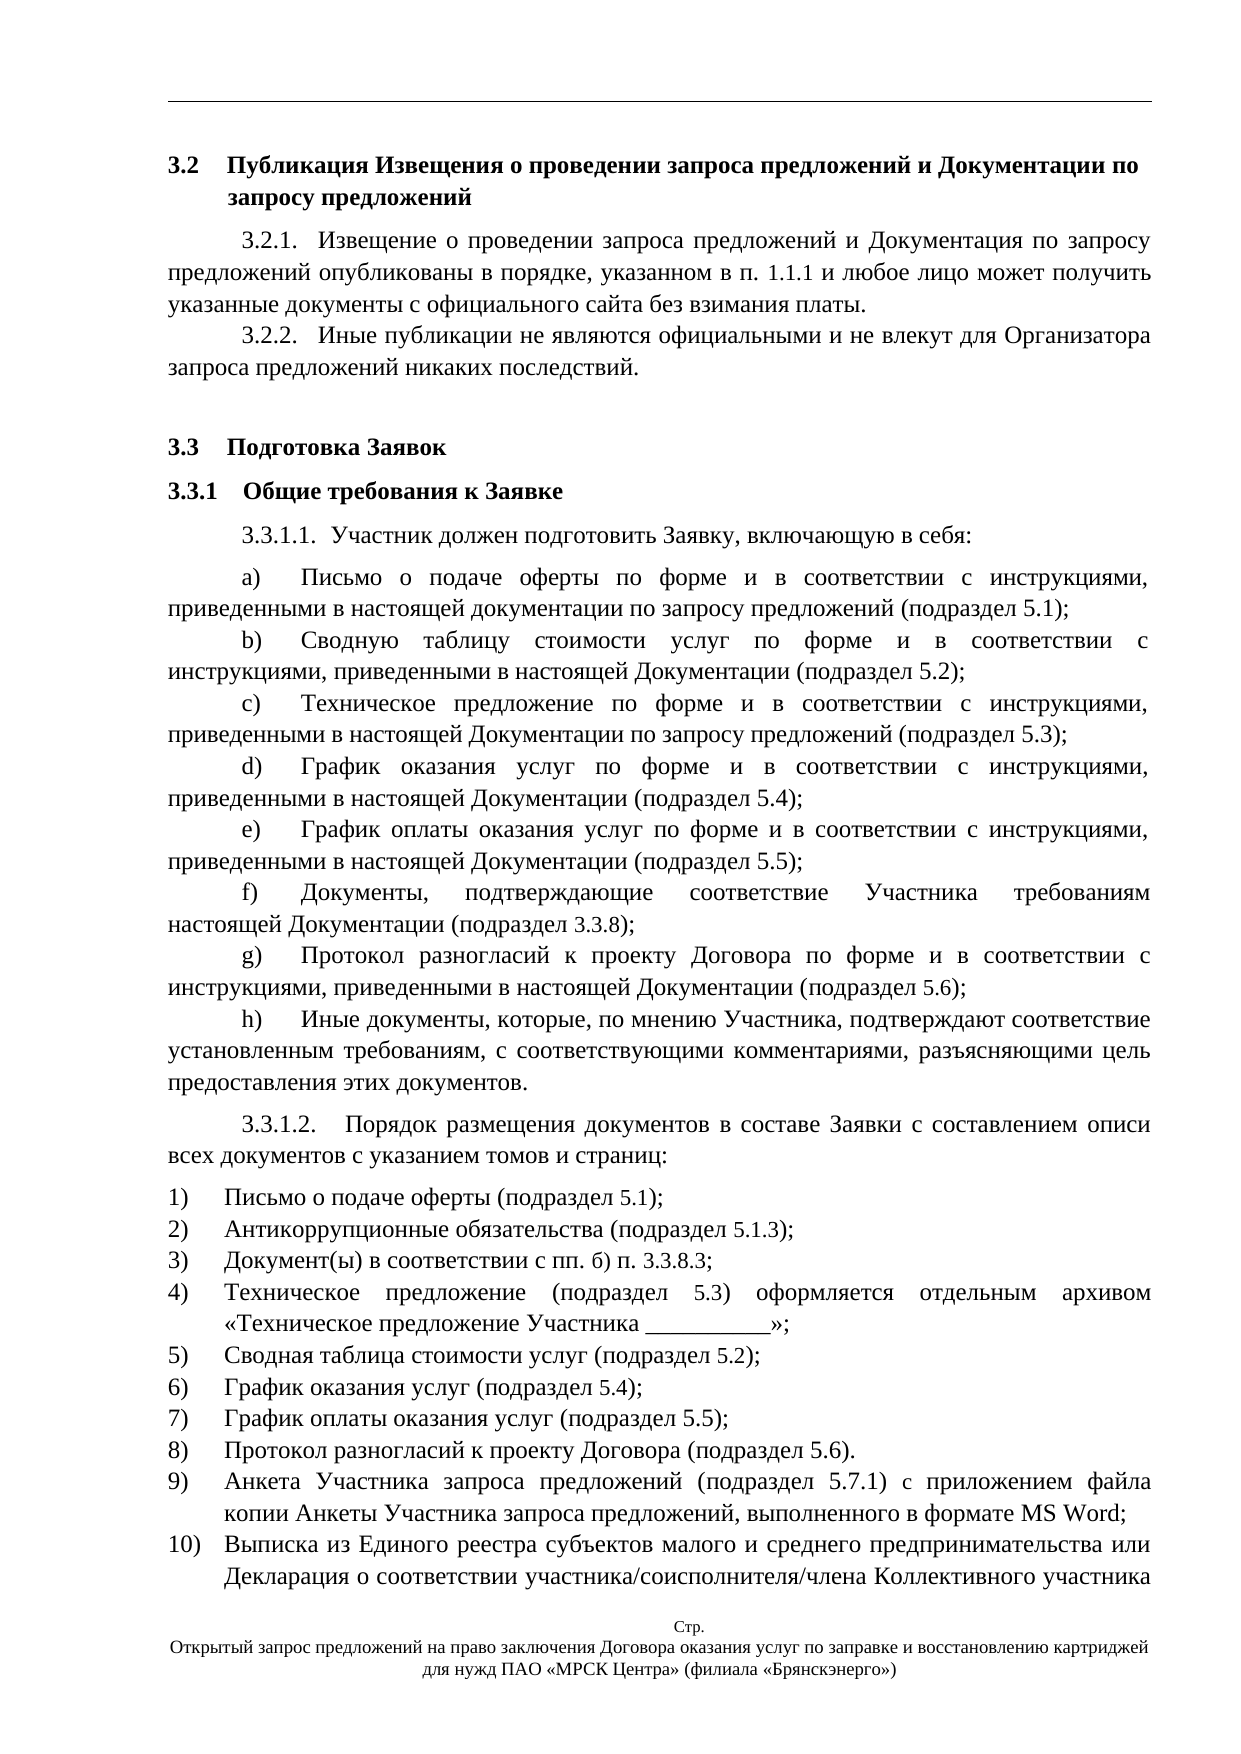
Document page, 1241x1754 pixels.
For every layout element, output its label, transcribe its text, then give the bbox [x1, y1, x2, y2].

subtitle Общие требования к Заявке [168, 476, 1152, 504]
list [168, 1529, 1152, 1590]
list Участник должен подготовить Заявку, включающую в себя: [168, 520, 1152, 548]
list График оплаты оказания услуг (подраздел 5.5); [168, 1403, 1152, 1432]
list Извещение о проведении запроса предложений и Документация по запросу предложений опубликованы в порядке, указанном в п. 1.1.1 и любое лицо может получить указанные документы с официального сайта без взимания платы. [168, 226, 1152, 317]
list Письмо о подаче оферты по форме и в соответствии с инструкциями, приведенными в настоящей документации по запросу предложений (подраздел 5.1); [168, 562, 1148, 622]
list Техническое предложение по форме и в соответствии с инструкциями, приведенными в настоящей Документации по запросу предложений (подраздел 5.3); [168, 688, 1148, 748]
list Протокол разногласий к проекту Договора по форме и в соответствии с инструкциями, приведенными в настоящей Документации (подраздел 5.6); [168, 941, 1151, 1001]
list Иные публикации не являются официальными и не влекут для Организатора запроса предложений никаких последствий. [168, 320, 1152, 381]
list График оплаты оказания услуг по форме и в соответствии с инструкциями, приведенными в настоящей Документации (подраздел 5.5); [168, 814, 1149, 874]
list График оказания услуг по форме и в соответствии с инструкциями, приведенными в настоящей Документации (подраздел 5.4); [168, 751, 1149, 811]
list Иные документы, которые, по мнению Участника, подтверждают соответствие установленным требованиям, с соответствующими комментариями, разъясняющими цель предоставления этих документов. [168, 1004, 1152, 1096]
list Письмо о подаче оферты (подраздел 5.1); [168, 1182, 1152, 1211]
list Техническое предложение (подраздел 5.3) оформляется отдельным архивом «Техническое предложение Участника __________»; [168, 1277, 1152, 1337]
list График оказания услуг (подраздел 5.4); [168, 1372, 1152, 1400]
list Анкета Участника запроса предложений (подраздел 5.7.1) с приложением файла копии Анкеты Участника запроса предложений, выполненного в формате MS Word; [168, 1466, 1152, 1527]
list Сводную таблицу стоимости услуг по форме и в соответствии с инструкциями, приведенными в настоящей Документации (подраздел 5.2); [168, 625, 1148, 685]
list Документ(ы) в соответствии с пп. б) п. 3.3.8.3; [168, 1245, 1152, 1274]
list Протокол разногласий к проекту Договора (подраздел 5.6). [168, 1435, 1152, 1463]
list Порядок размещения документов в составе Заявки с составлением описи всех документов с указанием томов и страниц: [168, 1109, 1152, 1169]
list Документы, подтверждающие соответствие Участника требованиям настоящей Документации (подраздел 3.3.8); [168, 877, 1151, 938]
subtitle Публикация Извещения о проведении запроса предложений и Документации по запросу предложений [168, 150, 1152, 210]
list Антикоррупционные обязательства (подраздел 5.1.3); [168, 1214, 1152, 1243]
subtitle Подготовка Заявок [168, 432, 1152, 460]
list Сводная таблица стоимости услуг (подраздел 5.2); [168, 1340, 1152, 1369]
